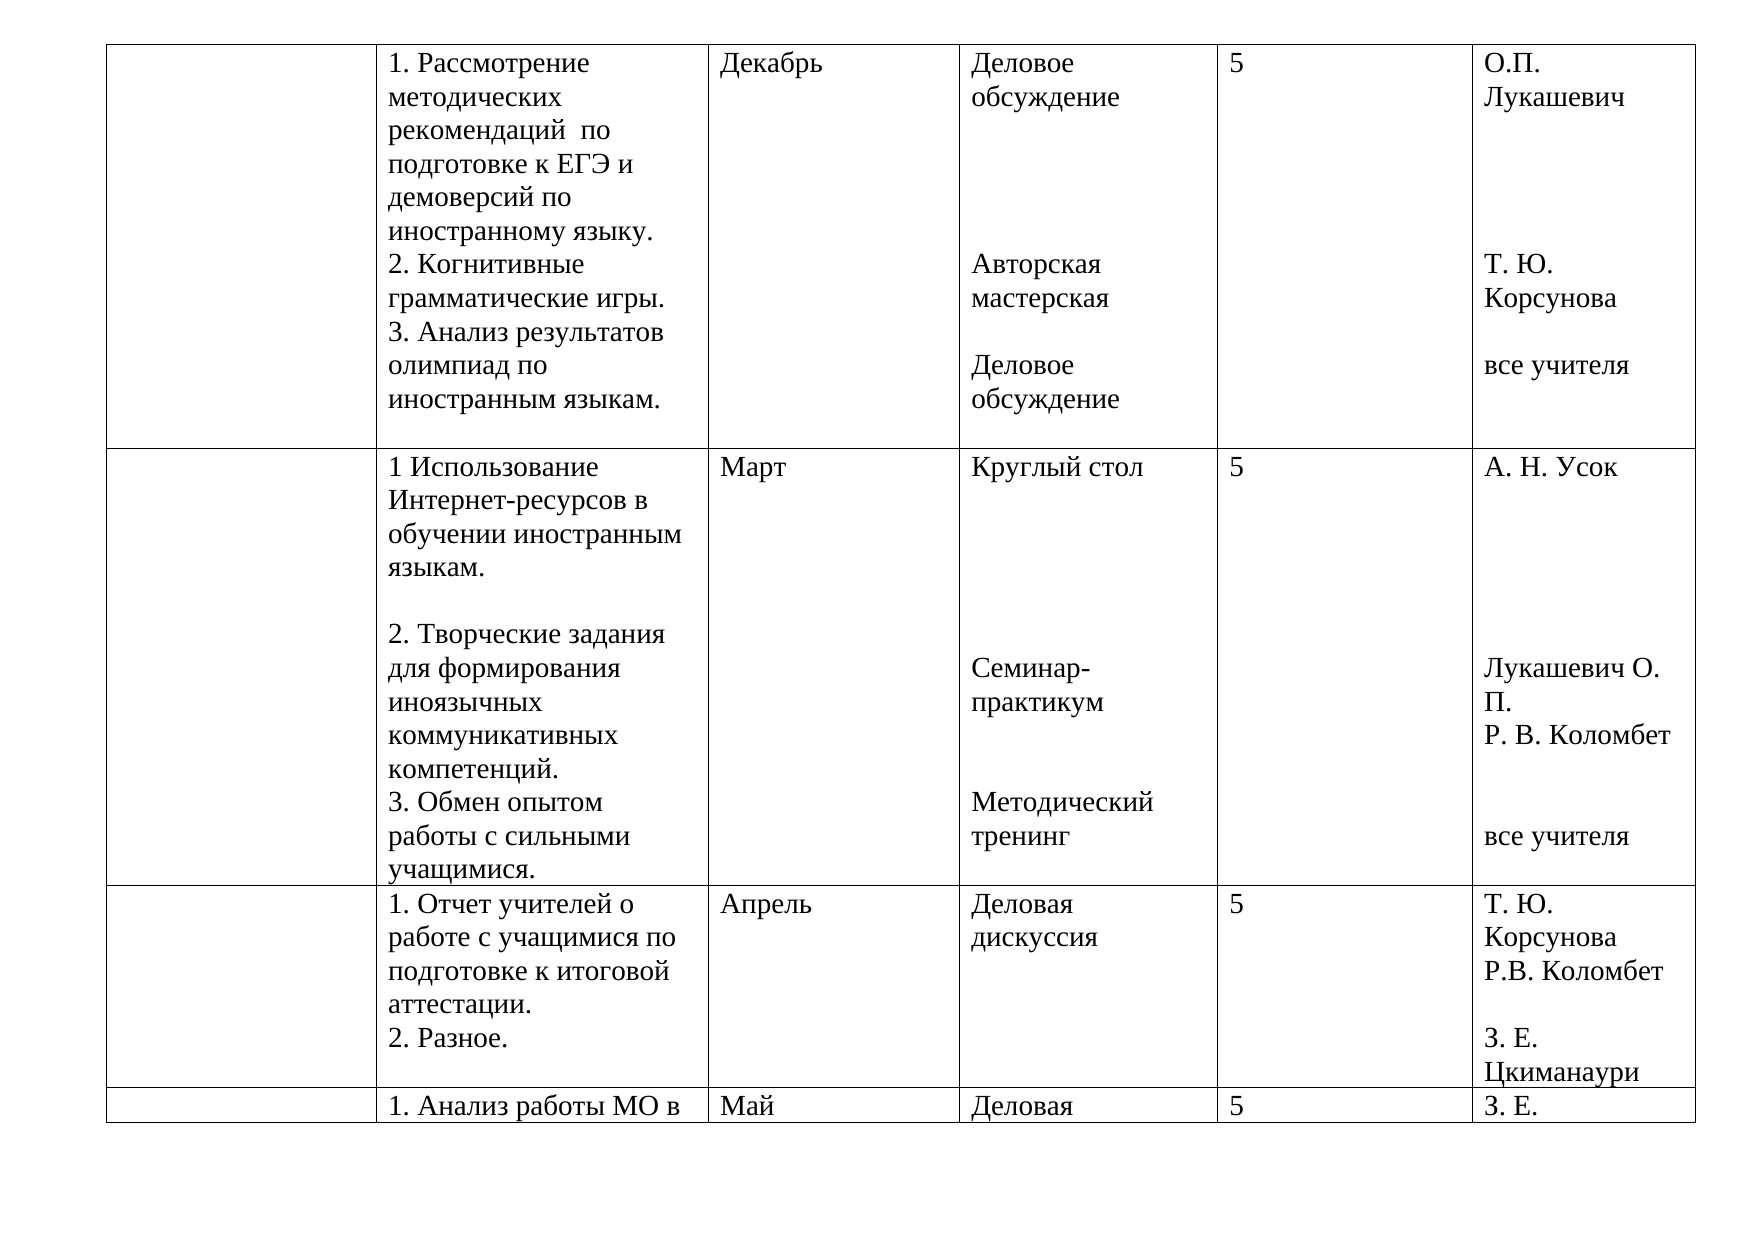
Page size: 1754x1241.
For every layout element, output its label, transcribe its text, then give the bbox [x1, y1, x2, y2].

table_cell Деловая дискуссия [960, 1088, 1217, 1122]
table_cell 5 [1218, 449, 1472, 885]
table_cell А. Н. Усок Лукашевич О. П. Р. В. Коломбет все учителя [1473, 449, 1695, 885]
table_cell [1473, 1088, 1695, 1122]
table_cell [107, 886, 376, 1087]
table_cell Май [709, 1088, 959, 1122]
table_cell [107, 449, 376, 885]
table_cell Март [709, 449, 959, 885]
table_cell 1 Использование Интернет-ресурсов в обучении иностранным языкам. 2. Творческие задания для формирования иноязычных коммуникативных компетенций. 3. Обмен опытом работы с сильными учащимися. [377, 449, 708, 885]
table_cell Декабрь [709, 45, 959, 448]
table_cell 5 [1218, 1088, 1472, 1122]
table_cell 1. Рассмотрение методических рекомендаций по подготовке к ЕГЭ и демоверсий по иностранному языку. 2. Когнитивные грамматические игры. 3. Анализ результатов олимпиад по иностранным языкам. [377, 45, 708, 448]
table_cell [377, 1088, 708, 1122]
table_cell Круглый стол Семинар-практикум Методический тренинг [960, 449, 1217, 885]
table_cell Деловая дискуссия [960, 886, 1217, 1087]
table_cell О.П. Лукашевич Т. Ю. Корсунова все учителя [1473, 45, 1695, 448]
table_cell Деловое обсуждение Авторская мастерская Деловое обсуждение [960, 45, 1217, 448]
table_cell [107, 45, 376, 448]
table_cell 1. Отчет учителей о работе с учащимися по подготовке к итоговой аттестации. 2. Разное. [377, 886, 708, 1087]
table_cell [107, 1088, 376, 1122]
table_cell 5 [1218, 45, 1472, 448]
table_cell Т. Ю. Корсунова Р.В. Коломбет З. Е. Цкиманаури [1473, 886, 1695, 1087]
table_cell 5 [1218, 886, 1472, 1087]
table_cell Апрель [709, 886, 959, 1087]
